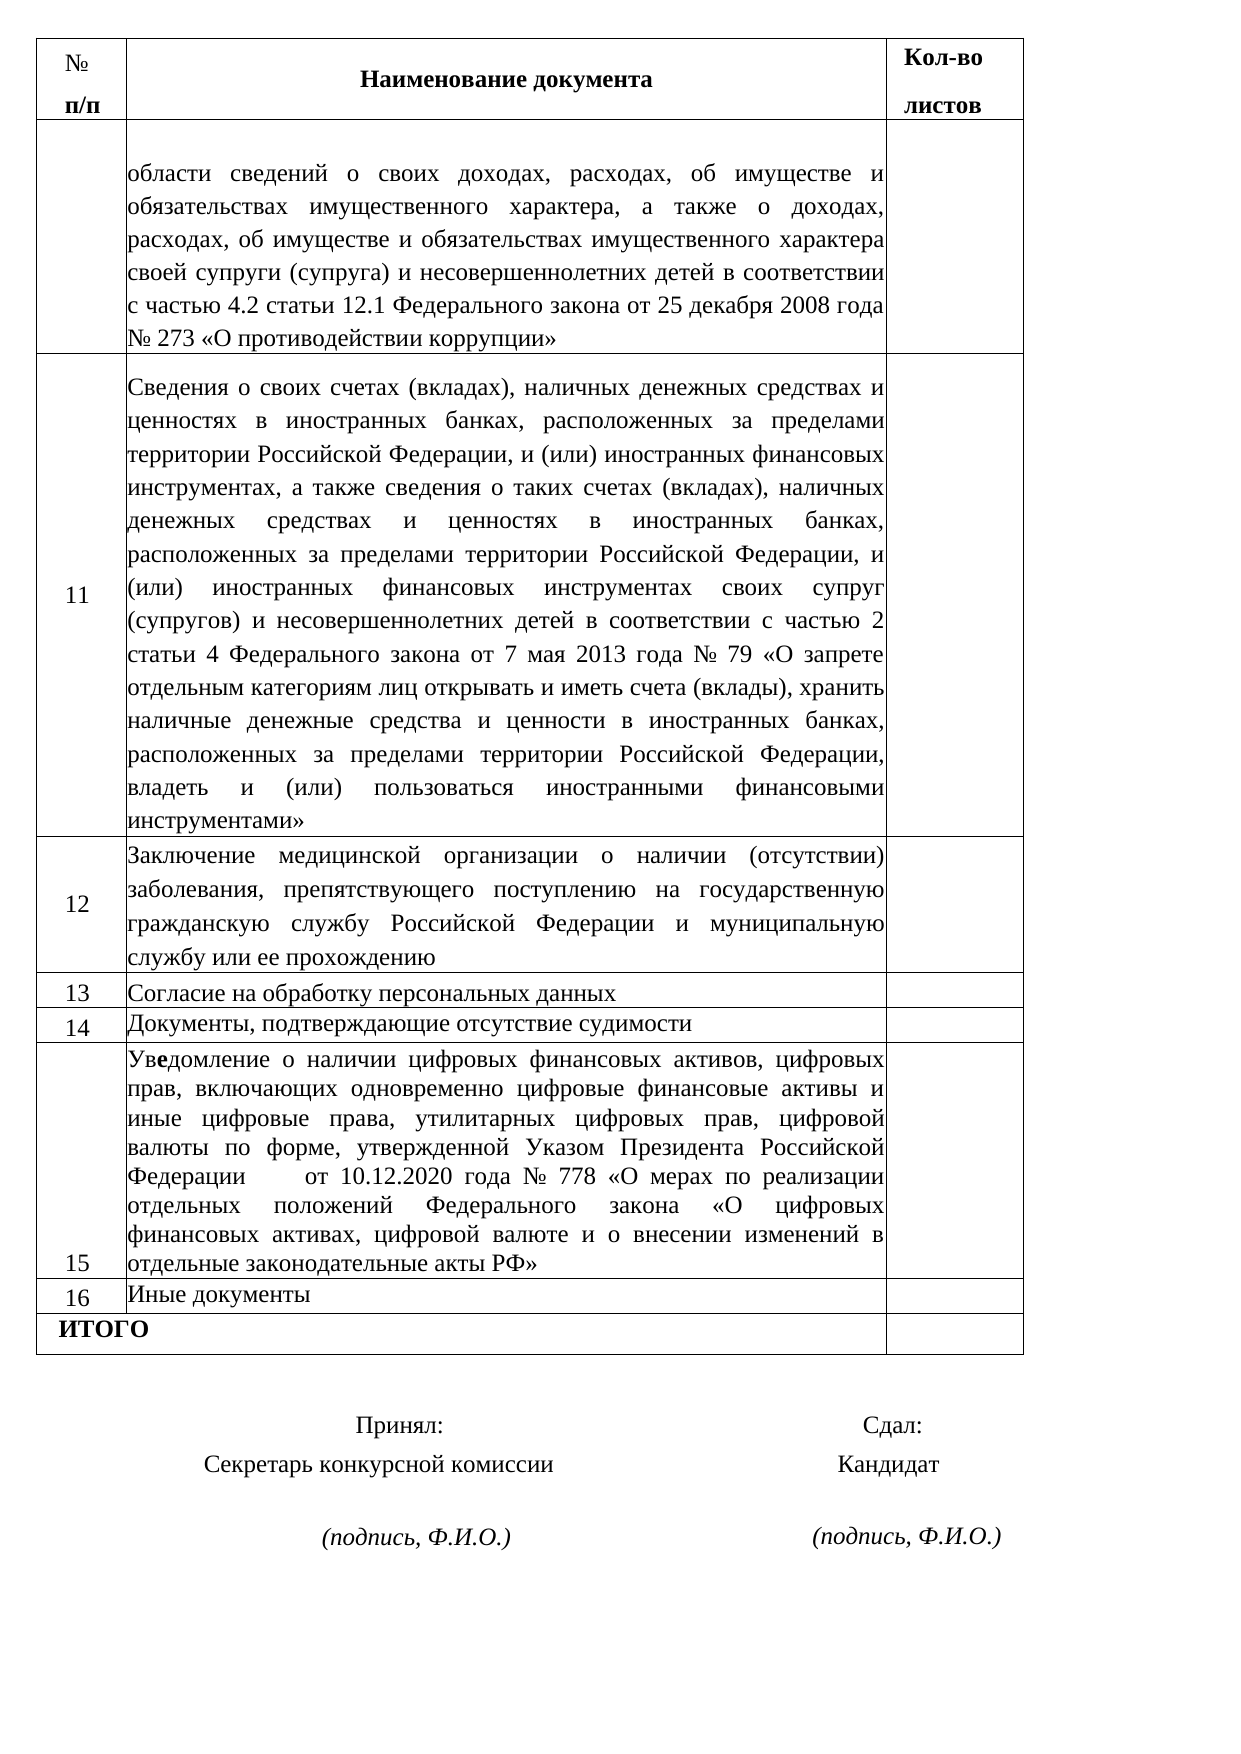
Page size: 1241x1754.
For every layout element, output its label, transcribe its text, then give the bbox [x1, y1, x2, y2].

text Принял: Сдал: [355, 1410, 923, 1439]
table_cell Документы, подтверждающие отсутствие судимости [127, 1008, 886, 1042]
table_cell области сведений о своих доходах, расходах, об имуществе и обязательствах имущественного характера, а также о доходах, расходах, об имуществе и обязательствах имущественного характера своей супруги (супруга) и несовершеннолетних детей в соответствии с частью 4.2 статьи 12.1 Федерального закона от 25 декабря 2008 года № 273 «О противодействии коррупции» [127, 120, 886, 353]
table_cell 14 [37, 1008, 126, 1042]
table_cell Заключение медицинской организации о наличии (отсутствии) заболевания, препятствующего поступлению на государственную гражданскую службу Российской Федерации и муниципальную службу или ее прохождению [127, 837, 886, 972]
table_header Наименование документа [127, 39, 886, 119]
table_cell 13 [37, 973, 126, 1007]
table_cell [887, 354, 1023, 836]
text (подпись, Ф.И.О.) [812, 1525, 1001, 1550]
text Секретарь конкурсной комиссии Кандидат [203, 1449, 939, 1478]
table_cell [887, 1043, 1023, 1278]
table_cell [887, 1314, 1023, 1353]
table_cell [887, 1279, 1023, 1313]
table_cell Согласие на обработку персональных данных [127, 973, 886, 1007]
table_cell 15 [37, 1043, 126, 1278]
table_cell 16 [37, 1279, 126, 1313]
table_cell [887, 1008, 1023, 1042]
table_cell Иные документы [127, 1279, 886, 1313]
table_cell [887, 973, 1023, 1007]
table_cell Сведения о своих счетах (вкладах), наличных денежных средствах и ценностях в иностранных банках, расположенных за пределами территории Российской Федерации, и (или) иностранных финансовых инструментах, а также сведения о таких счетах (вкладах), наличных денежных средствах и ценностях в иностранных банках, расположенных за пределами территории Российской Федерации, и (или) иностранных финансовых инструментах своих супруг (супругов) и несовершеннолетних детей в соответствии с частью 2 статьи 4 Федерального закона от 7 мая 2013 года № 79 «О запрете отдельным категориям лиц открывать и иметь счета (вклады), хранить наличные денежные средства и ценности в иностранных банках, расположенных за пределами территории Российской Федерации, владеть и (или) пользоваться иностранными финансовыми инструментами» [127, 354, 886, 836]
text (подпись, Ф.И.О.) [322, 1525, 511, 1550]
table_cell 12 [37, 837, 126, 972]
table_cell ИТОГО [37, 1314, 886, 1353]
table_cell 11 [37, 354, 126, 836]
table_cell [37, 120, 126, 353]
table_header № п/п [37, 39, 126, 119]
table_cell [887, 120, 1023, 353]
table_cell [887, 837, 1023, 972]
table_cell Уведомление о наличии цифровых финансовых активов, цифровых прав, включающих одновременно цифровые финансовые активы и иные цифровые права, утилитарных цифровых прав, цифровой валюты по форме, утвержденной Указом Президента Российской Федерации от 10.12.2020 года № 778 «О мерах по реализации отдельных положений Федерального закона «О цифровых финансовых активах, цифровой валюте и о внесении изменений в отдельные законодательные акты РФ» [127, 1043, 886, 1278]
table_header Кол-во листов [887, 39, 1023, 119]
